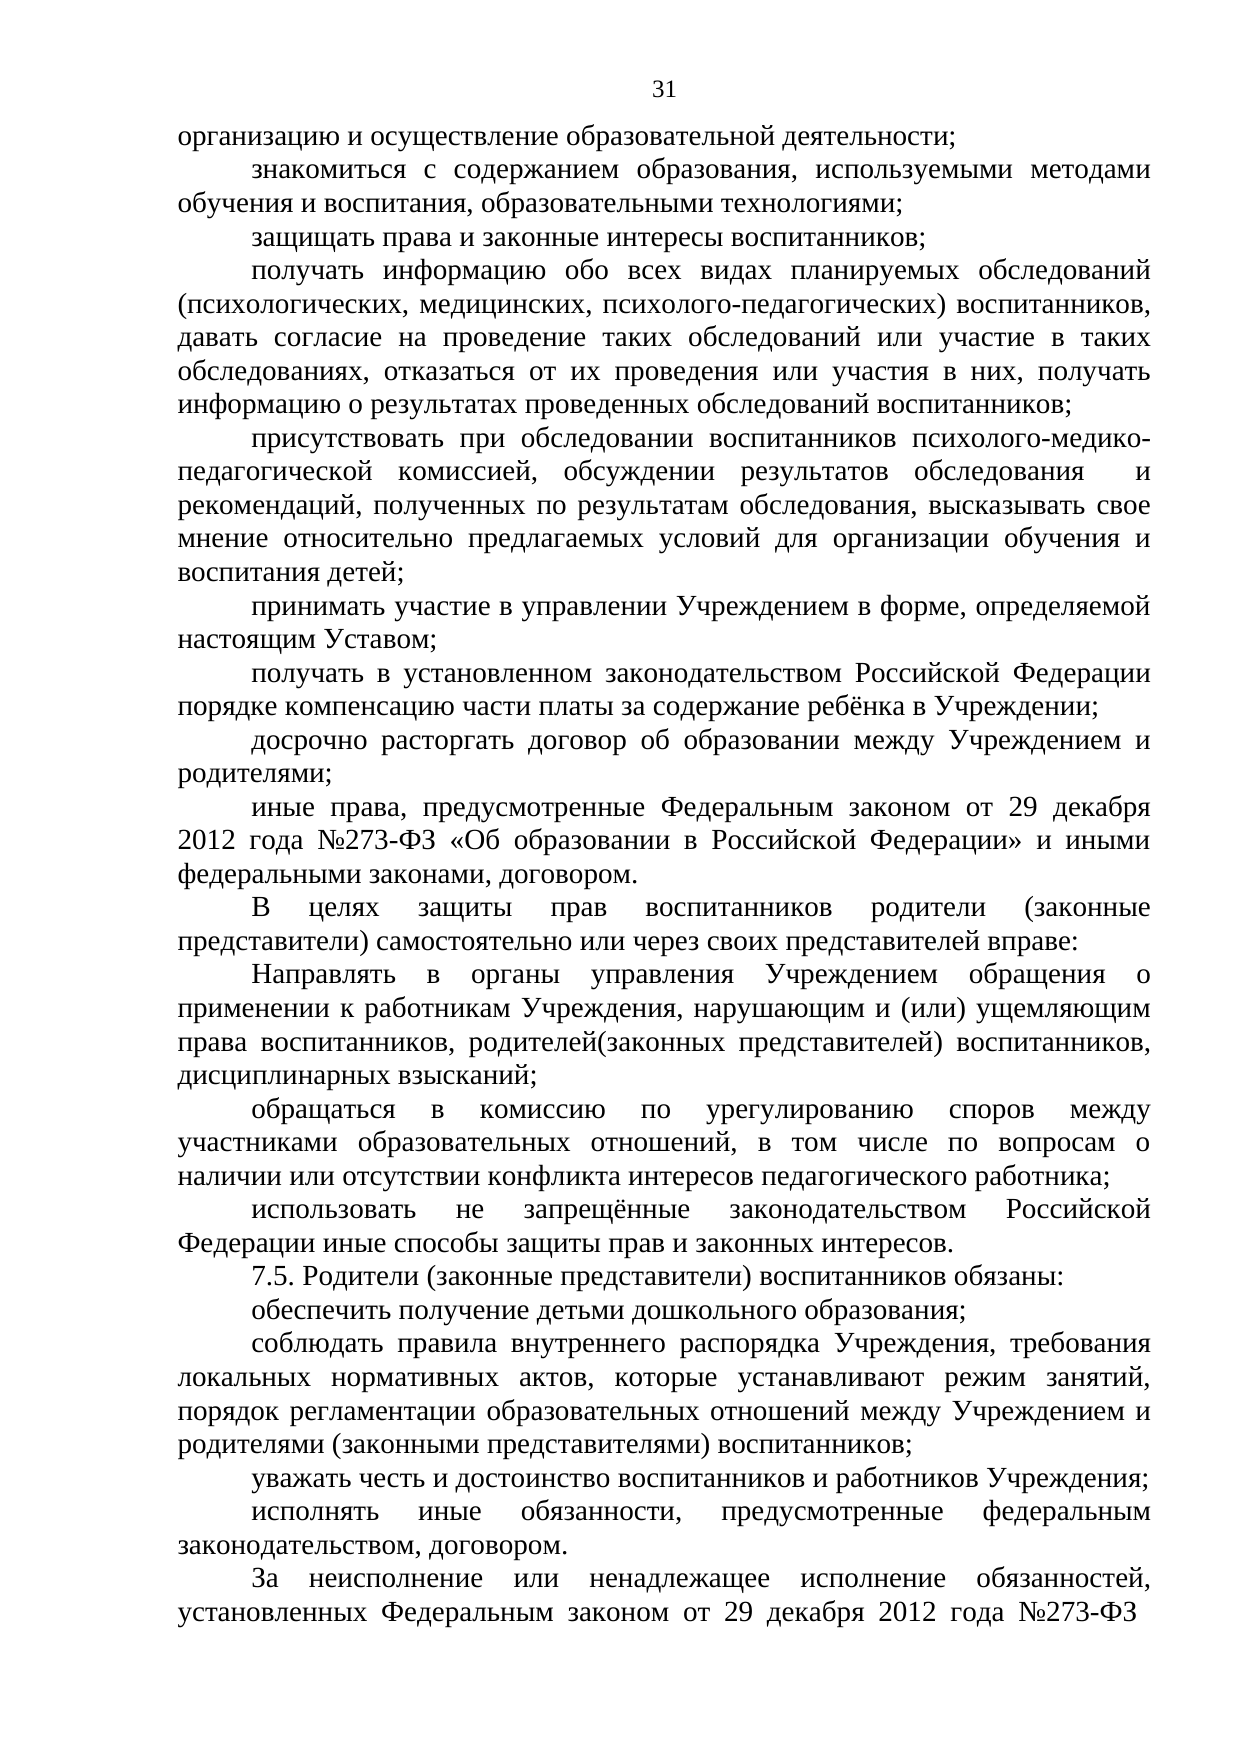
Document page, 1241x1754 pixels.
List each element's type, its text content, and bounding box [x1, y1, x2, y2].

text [177, 118, 1152, 152]
text использовать не запрещённые законодательством Российской Федерации иные способы защиты прав и законных интересов. [177, 1191, 1152, 1258]
text иные права, предусмотренные Федеральным законом от 29 декабря 2012 года №273-ФЗ «Об образовании в Российской Федерации» и иными федеральными законами, договором. [177, 789, 1152, 889]
text исполнять иные обязанности, предусмотренные федеральным законодательством, договором. [177, 1493, 1152, 1560]
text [177, 1560, 1152, 1627]
text 7.5. Родители (законные представители) воспитанников обязаны: [177, 1258, 1152, 1292]
text В целях защиты прав воспитанников родители (законные представители) самостоятельно или через своих представителей вправе: [177, 889, 1152, 957]
text знакомиться с содержанием образования, используемыми методами обучения и воспитания, образовательными технологиями; [177, 152, 1152, 219]
text получать в установленном законодательством Российской Федерации порядке компенсацию части платы за содержание ребёнка в Учреждении; [177, 655, 1152, 722]
text защищать права и законные интересы воспитанников; [177, 219, 1152, 252]
text получать информацию обо всех видах планируемых обследований (психологических, медицинских, психолого-педагогических) воспитанников, давать согласие на проведение таких обследований или участие в таких обследованиях, отказаться от их проведения или участия в них, получать информацию о результатах проведенных обследований воспитанников; [177, 252, 1152, 420]
text обеспечить получение детьми дошкольного образования; [177, 1292, 1152, 1326]
text присутствовать при обследовании воспитанников психолого-медико-педагогической комиссией, обсуждении результатов обследования и рекомендаций, полученных по результатам обследования, высказывать свое мнение относительно предлагаемых условий для организации обучения и воспитания детей; [177, 420, 1152, 588]
text досрочно расторгать договор об образовании между Учреждением и родителями; [177, 722, 1152, 789]
text соблюдать правила внутреннего распорядка Учреждения, требования локальных нормативных актов, которые устанавливают режим занятий, порядок регламентации образовательных отношений между Учреждением и родителями (законными представителями) воспитанников; [177, 1326, 1152, 1460]
text принимать участие в управлении Учреждением в форме, определяемой настоящим Уставом; [177, 588, 1152, 655]
text уважать честь и достоинство воспитанников и работников Учреждения; [177, 1460, 1152, 1493]
text обращаться в комиссию по урегулированию споров между участниками образовательных отношений, в том числе по вопросам о наличии или отсутствии конфликта интересов педагогического работника; [177, 1091, 1152, 1191]
text Направлять в органы управления Учреждением обращения о применении к работникам Учреждения, нарушающим и (или) ущемляющим права воспитанников, родителей(законных представителей) воспитанников, дисциплинарных взысканий; [177, 957, 1152, 1091]
